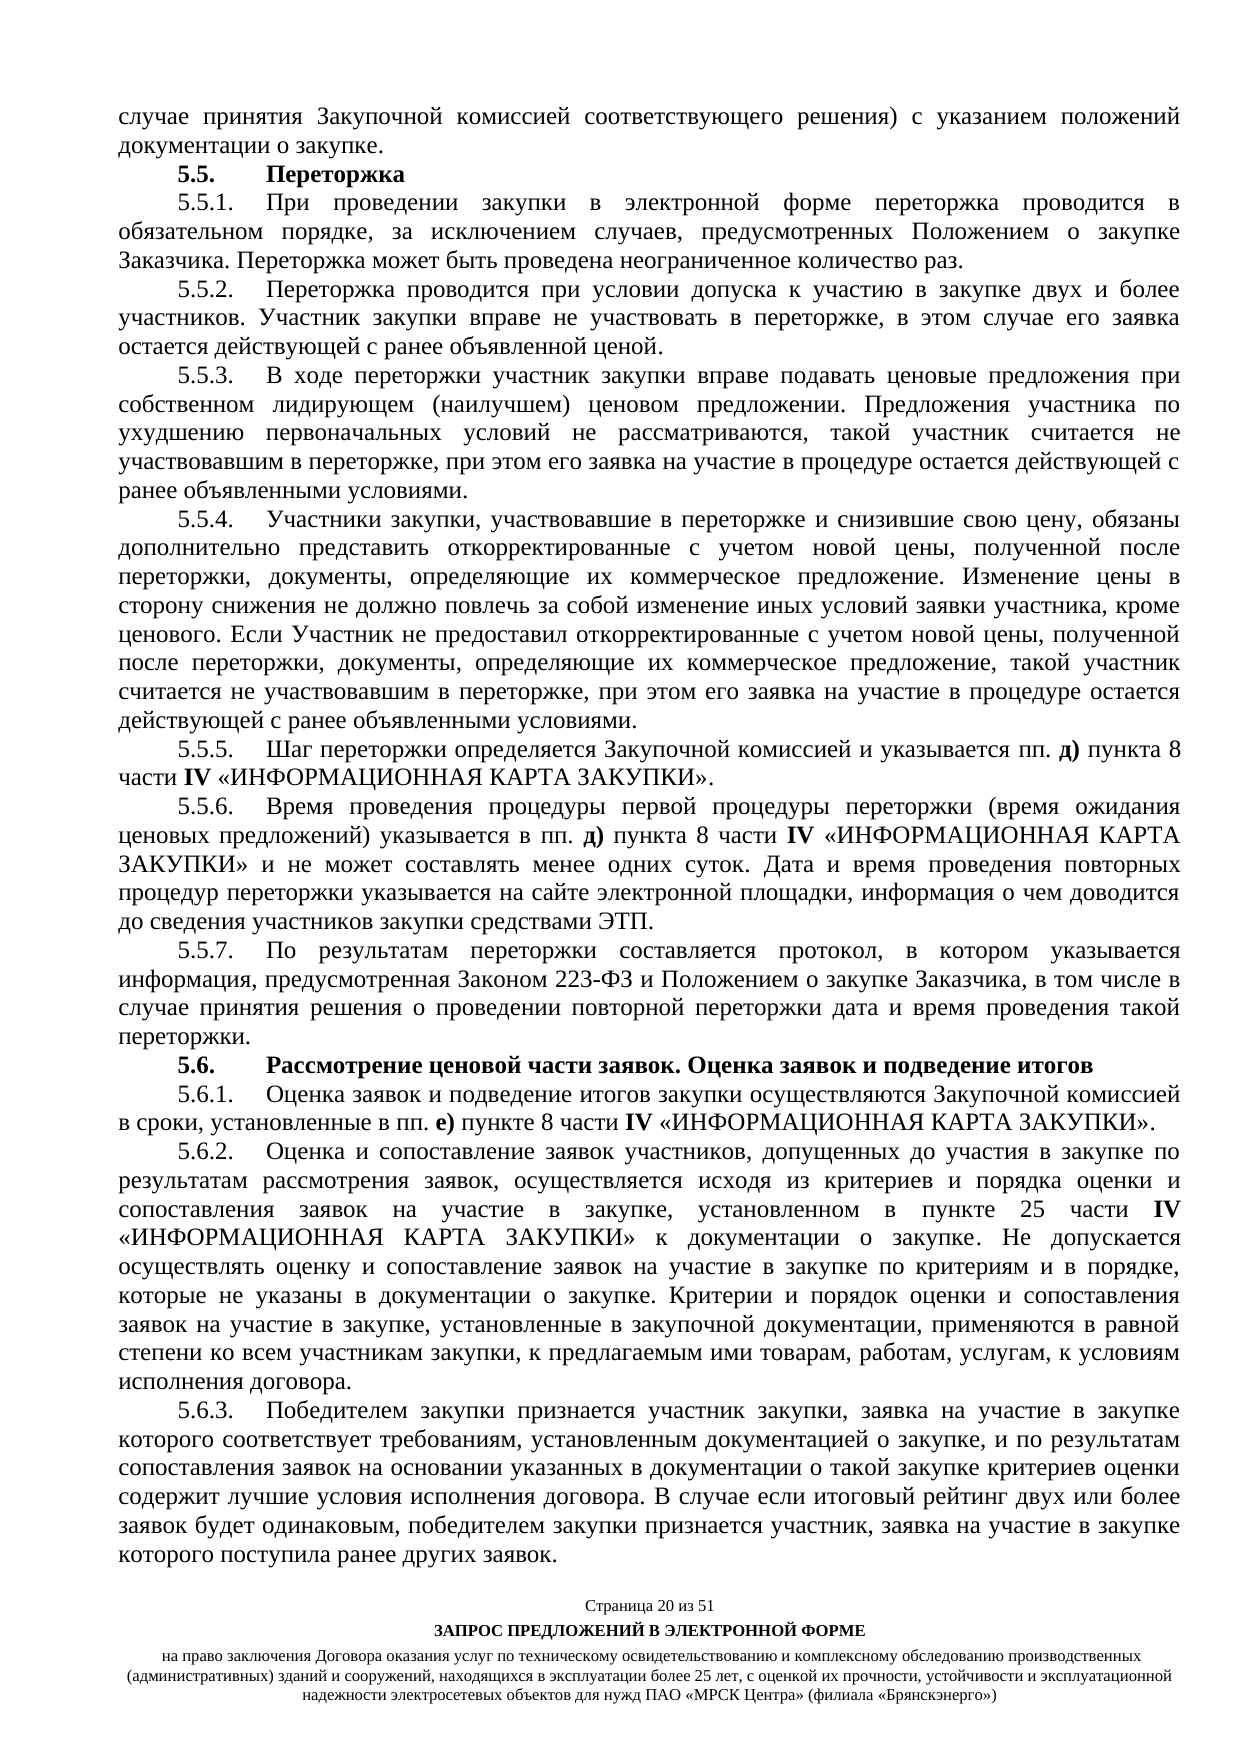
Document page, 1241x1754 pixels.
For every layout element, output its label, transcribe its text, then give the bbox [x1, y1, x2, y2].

subtitle Рассмотрение ценовой части заявок. Оценка заявок и подведение итогов [118, 1050, 1181, 1079]
subtitle Время проведения процедуры первой процедуры переторжки (время ожидания ценовых предложений) указывается в пп. д) пункта 8 части IV «ИНФОРМАЦИОННАЯ КАРТА ЗАКУПКИ» и не может составлять менее одних суток. Дата и время проведения повторных процедур переторжки указывается на сайте электронной площадки, информация о чем доводится до сведения участников закупки средствами ЭТП. [118, 791, 1181, 935]
subtitle В ходе переторжки участник закупки вправе подавать ценовые предложения при собственном лидирующем (наилучшем) ценовом предложении. Предложения участника по ухудшению первоначальных условий не рассматриваются, такой участник считается не участвовавшим в переторжке, при этом его заявка на участие в процедуре остается действующей с ранее объявленными условиями. [118, 360, 1181, 504]
subtitle Переторжка проводится при условии допуска к участию в закупке двух и более участников. Участник закупки вправе не участвовать в переторжке, в этом случае его заявка остается действующей с ранее объявленной ценой. [118, 274, 1181, 360]
subtitle Победителем закупки признается участник закупки, заявка на участие в закупке которого соответствует требованиям, установленным документацией о закупке, и по результатам сопоставления заявок на основании указанных в документации о такой закупке критериев оценки содержит лучшие условия исполнения договора. В случае если итоговый рейтинг двух или более заявок будет одинаковым, победителем закупки признается участник, заявка на участие в закупке которого поступила ранее других заявок. [118, 1395, 1181, 1567]
subtitle Участники закупки, участвовавшие в переторжке и снизившие свою цену, обязаны дополнительно представить откорректированные с учетом новой цены, полученной после переторжки, документы, определяющие их коммерческое предложение. Изменение цены в сторону снижения не должно повлечь за собой изменение иных условий заявки участника, кроме ценового. Если Участник не предоставил откорректированные с учетом новой цены, полученной после переторжки, документы, определяющие их коммерческое предложение, такой участник считается не участвовавшим в переторжке, при этом его заявка на участие в процедуре остается действующей с ранее объявленными условиями. [118, 504, 1181, 734]
subtitle Оценка и сопоставление заявок участников, допущенных до участия в закупке по результатам рассмотрения заявок, осуществляется исходя из критериев и порядка оценки и сопоставления заявок на участие в закупке, установленном в пункте 25 части IV «ИНФОРМАЦИОННАЯ КАРТА ЗАКУПКИ» к документации о закупке. Не допускается осуществлять оценку и сопоставление заявок на участие в закупке по критериям и в порядке, которые не указаны в документации о закупке. Критерии и порядок оценки и сопоставления заявок на участие в закупке, установленные в закупочной документации, применяются в равной степени ко всем участникам закупки, к предлагаемым ими товарам, работам, услугам, к условиям исполнения договора. [118, 1136, 1181, 1395]
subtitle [118, 101, 1181, 159]
subtitle По результатам переторжки составляется протокол, в котором указывается информация, предусмотренная Законом 223-ФЗ и Положением о закупке Заказчика, в том числе в случае принятия решения о проведении повторной переторжки дата и время проведения такой переторжки. [118, 935, 1181, 1050]
subtitle Оценка заявок и подведение итогов закупки осуществляются Закупочной комиссией в сроки, установленные в пп. е) пункте 8 части IV «ИНФОРМАЦИОННАЯ КАРТА ЗАКУПКИ». [118, 1079, 1181, 1136]
subtitle Переторжка [118, 159, 1181, 187]
subtitle Шаг переторжки определяется Закупочной комиссией и указывается пп. д) пункта 8 части IV «ИНФОРМАЦИОННАЯ КАРТА ЗАКУПКИ». [118, 734, 1181, 791]
subtitle При проведении закупки в электронной форме переторжка проводится в обязательном порядке, за исключением случаев, предусмотренных Положением о закупке Заказчика. Переторжка может быть проведена неограниченное количество раз. [118, 187, 1181, 274]
